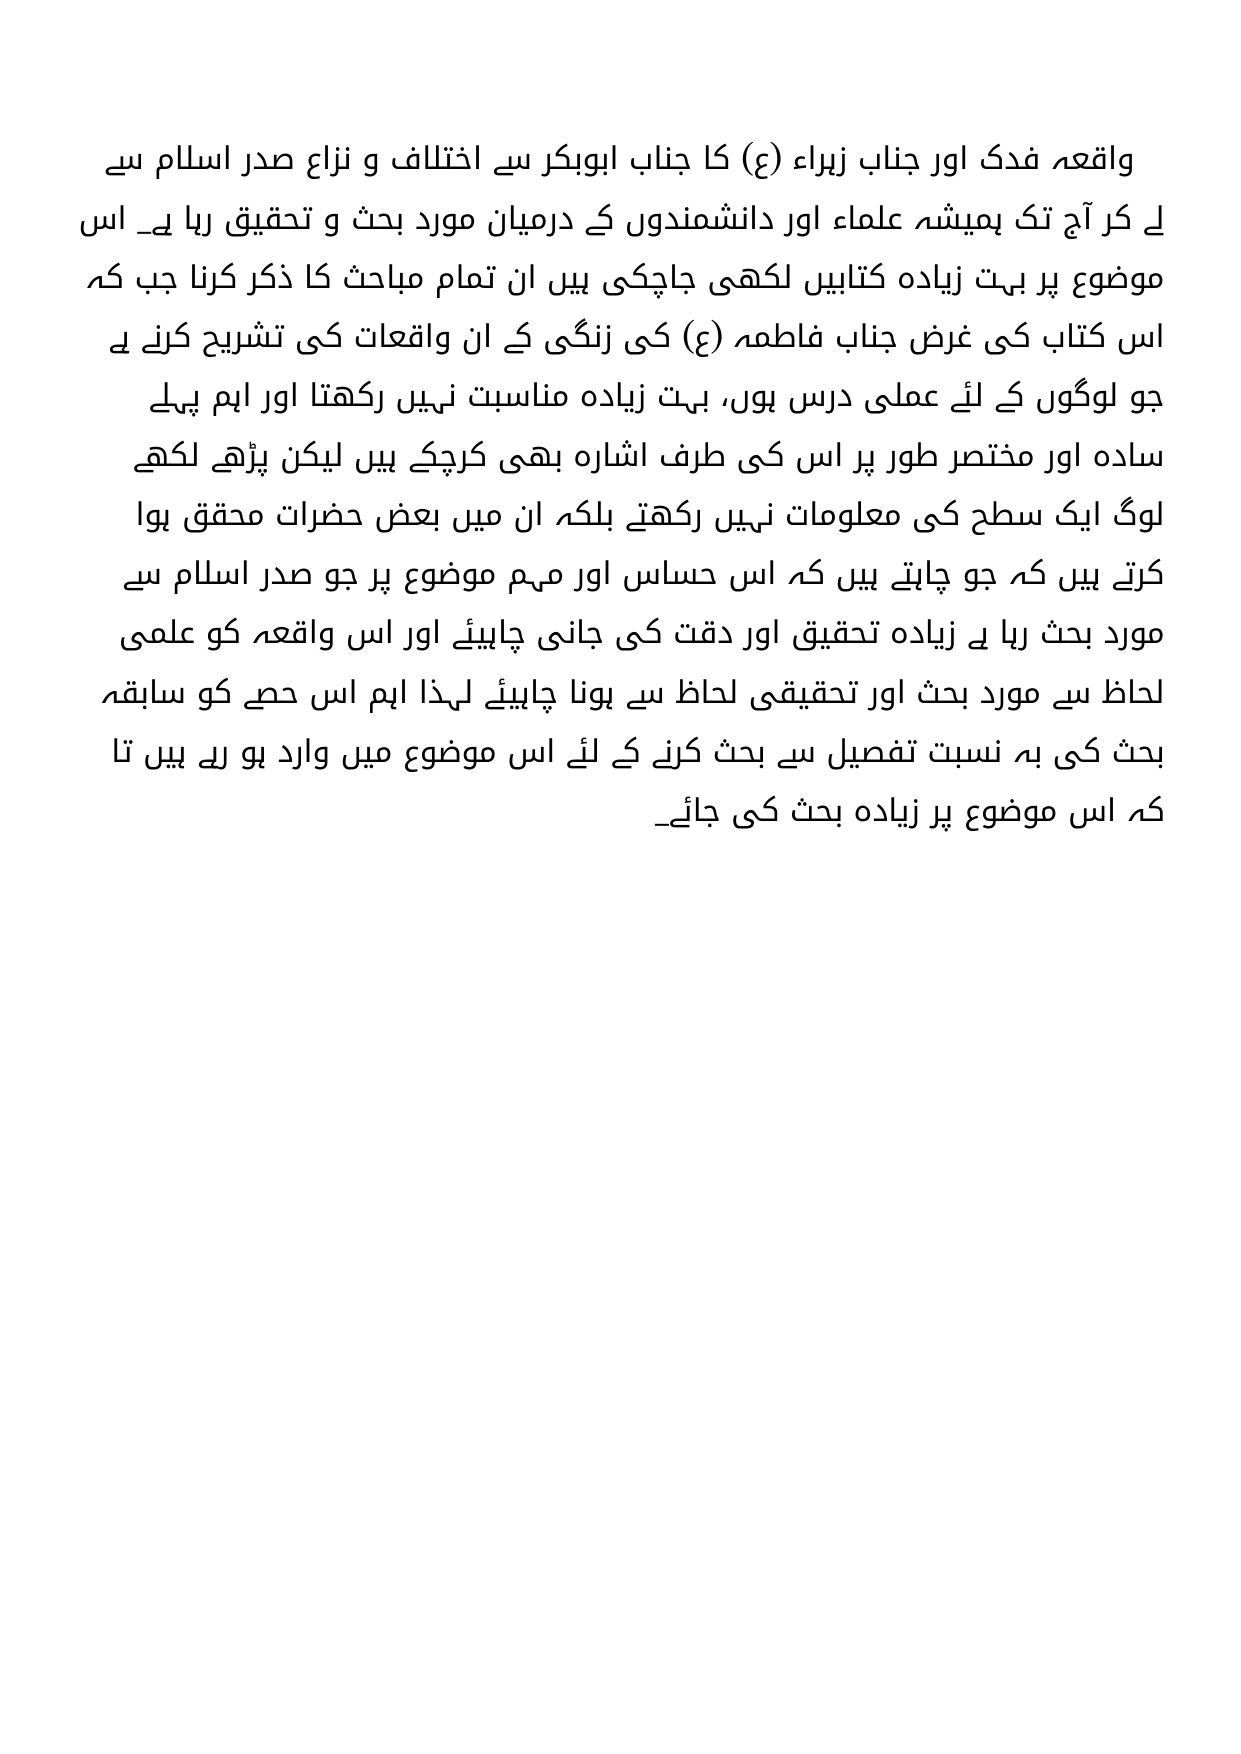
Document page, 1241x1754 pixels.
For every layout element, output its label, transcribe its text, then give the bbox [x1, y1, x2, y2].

text واقعہ فدک اور جناب زہراء (ع) کا جناب ابوبکر سے اختلاف و نزاع صدر اسلام سے لے کر آج تک ہمیشہ علماء اور دانشمندوں کے درمیان مورد بحث و تحقیق رہا ہے_ اس موضوع پر بہت زیادہ کتابیں لکھی جاچکی ہیں ان تمام مباحث کا ذکر کرنا جب کہ اس کتاب کی غرض جناب فاطمہ (ع) کی زنگی کے ان واقعات کی تشریح کرنے ہے جو لوگوں کے لئے عملی درس ہوں، بہت زیادہ مناسبت نہیں رکھتا اور اہم پہلے سادہ اور مختصر طور پر اس کی طرف اشارہ بھی کرچکے ہیں لیکن پڑھے لکھے لوگ ایک سطح کی معلومات نہیں رکھتے بلکہ ان میں بعض حضرات محقق ہوا کرتے ہیں کہ جو چاہتے ہیں کہ اس حساس اور مہم موضوع پر جو صدر اسلام سے مورد بحث رہا ہے زیادہ تحقیق اور دقت کی جانی چاہیئے اور اس واقعہ کو علمی لحاظ سے مورد بحث اور تحقیقی لحاظ سے ہونا چاہیئے لہذا اہم اس حصے کو سابقہ بحث کی بہ نسبت تفصیل سے بحث کرنے کے لئے اس موضوع میں وارد ہو رہے ہیں تا کہ اس موضوع پر زیادہ بحث کی جائے_ [75, 130, 1165, 841]
